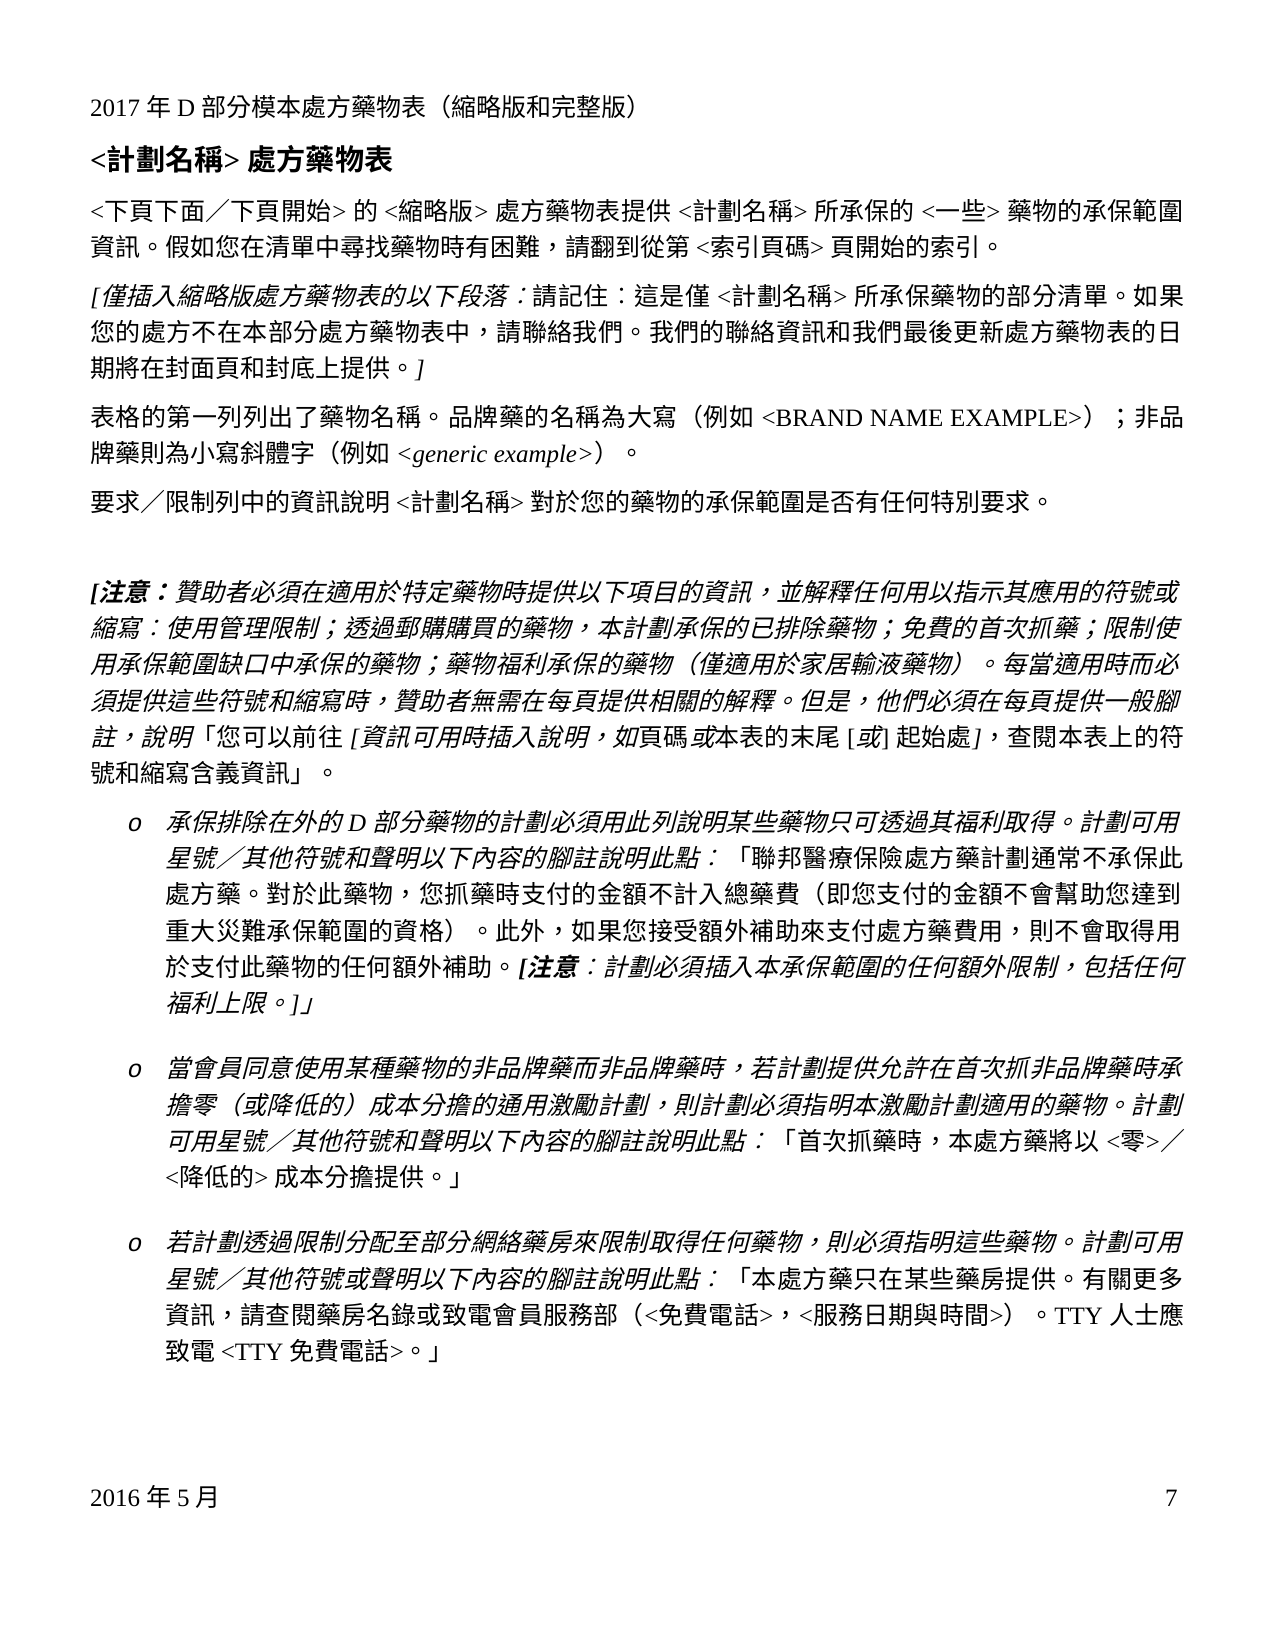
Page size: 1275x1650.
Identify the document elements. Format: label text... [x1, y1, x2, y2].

text <下頁下面／下頁開始> 的 <縮略版> 處方藥物表提供 <計劃名稱> 所承保的 <一些> 藥物的承保範圍資訊。假如您在清單中尋找藥物時有困難，請翻到從第 <索引頁碼> 頁開始的索引。 [90, 191, 1185, 263]
list 當會員同意使用某種藥物的非品牌藥而非品牌藥時，若計劃提供允許在首次抓非品牌藥時承擔零（或降低的）成本分擔的通用激勵計劃，則計劃必須指明本激勵計劃適用的藥物。計劃可用星號／其他符號和聲明以下內容的腳註說明此點︰「首次抓藥時，本處方藥將以 <零>／<降低的> 成本分擔提供。」 [127, 1049, 1185, 1194]
text 表格的第一列列出了藥物名稱。品牌藥的名稱為大寫（例如 <BRAND NAME EXAMPLE>）；非品牌藥則為小寫斜體字（例如 <generic example>）。 [90, 397, 1185, 470]
text [注意：贊助者必須在適用於特定藥物時提供以下項目的資訊，並解釋任何用以指示其應用的符號或縮寫︰使用管理限制；透過郵購購買的藥物，本計劃承保的已排除藥物；免費的首次抓藥；限制使用承保範圍缺口中承保的藥物；藥物福利承保的藥物（僅適用於家居輸液藥物）。每當適用時而必須提供這些符號和縮寫時，贊助者無需在每頁提供相關的解釋。但是，他們必須在每頁提供一般腳註，說明「您可以前往 [資訊可用時插入說明，如頁碼或本表的末尾 [或] 起始處]，查閱本表上的符號和縮寫含義資訊」。 [90, 572, 1185, 790]
subtitle <計劃名稱> 處方藥物表 [90, 136, 1185, 178]
text [僅插入縮略版處方藥物表的以下段落︰請記住︰這是僅 <計劃名稱> 所承保藥物的部分清單。如果您的處方不在本部分處方藥物表中，請聯絡我們。我們的聯絡資訊和我們最後更新處方藥物表的日期將在封面頁和封底上提供。] [90, 276, 1185, 385]
list 若計劃透過限制分配至部分網絡藥房來限制取得任何藥物，則必須指明這些藥物。計劃可用星號／其他符號或聲明以下內容的腳註說明此點︰「本處方藥只在某些藥房提供。有關更多資訊，請查閱藥房名錄或致電會員服務部（<免費電話>，<服務日期與時間>）。TTY 人士應致電 <TTY 免費電話>。」 [127, 1223, 1185, 1368]
text 要求／限制列中的資訊說明 <計劃名稱> 對於您的藥物的承保範圍是否有任何特別要求。 [90, 482, 1185, 518]
list 承保排除在外的 D 部分藥物的計劃必須用此列說明某些藥物只可透過其福利取得。計劃可用星號／其他符號和聲明以下內容的腳註說明此點︰「聯邦醫療保險處方藥計劃通常不承保此處方藥。對於此藥物，您抓藥時支付的金額不計入總藥費（即您支付的金額不會幫助您達到重大災難承保範圍的資格）。此外，如果您接受額外補助來支付處方藥費用，則不會取得用於支付此藥物的任何額外補助。[注意︰計劃必須插入本承保範圍的任何額外限制，包括任何福利上限。]」 [127, 802, 1185, 1020]
